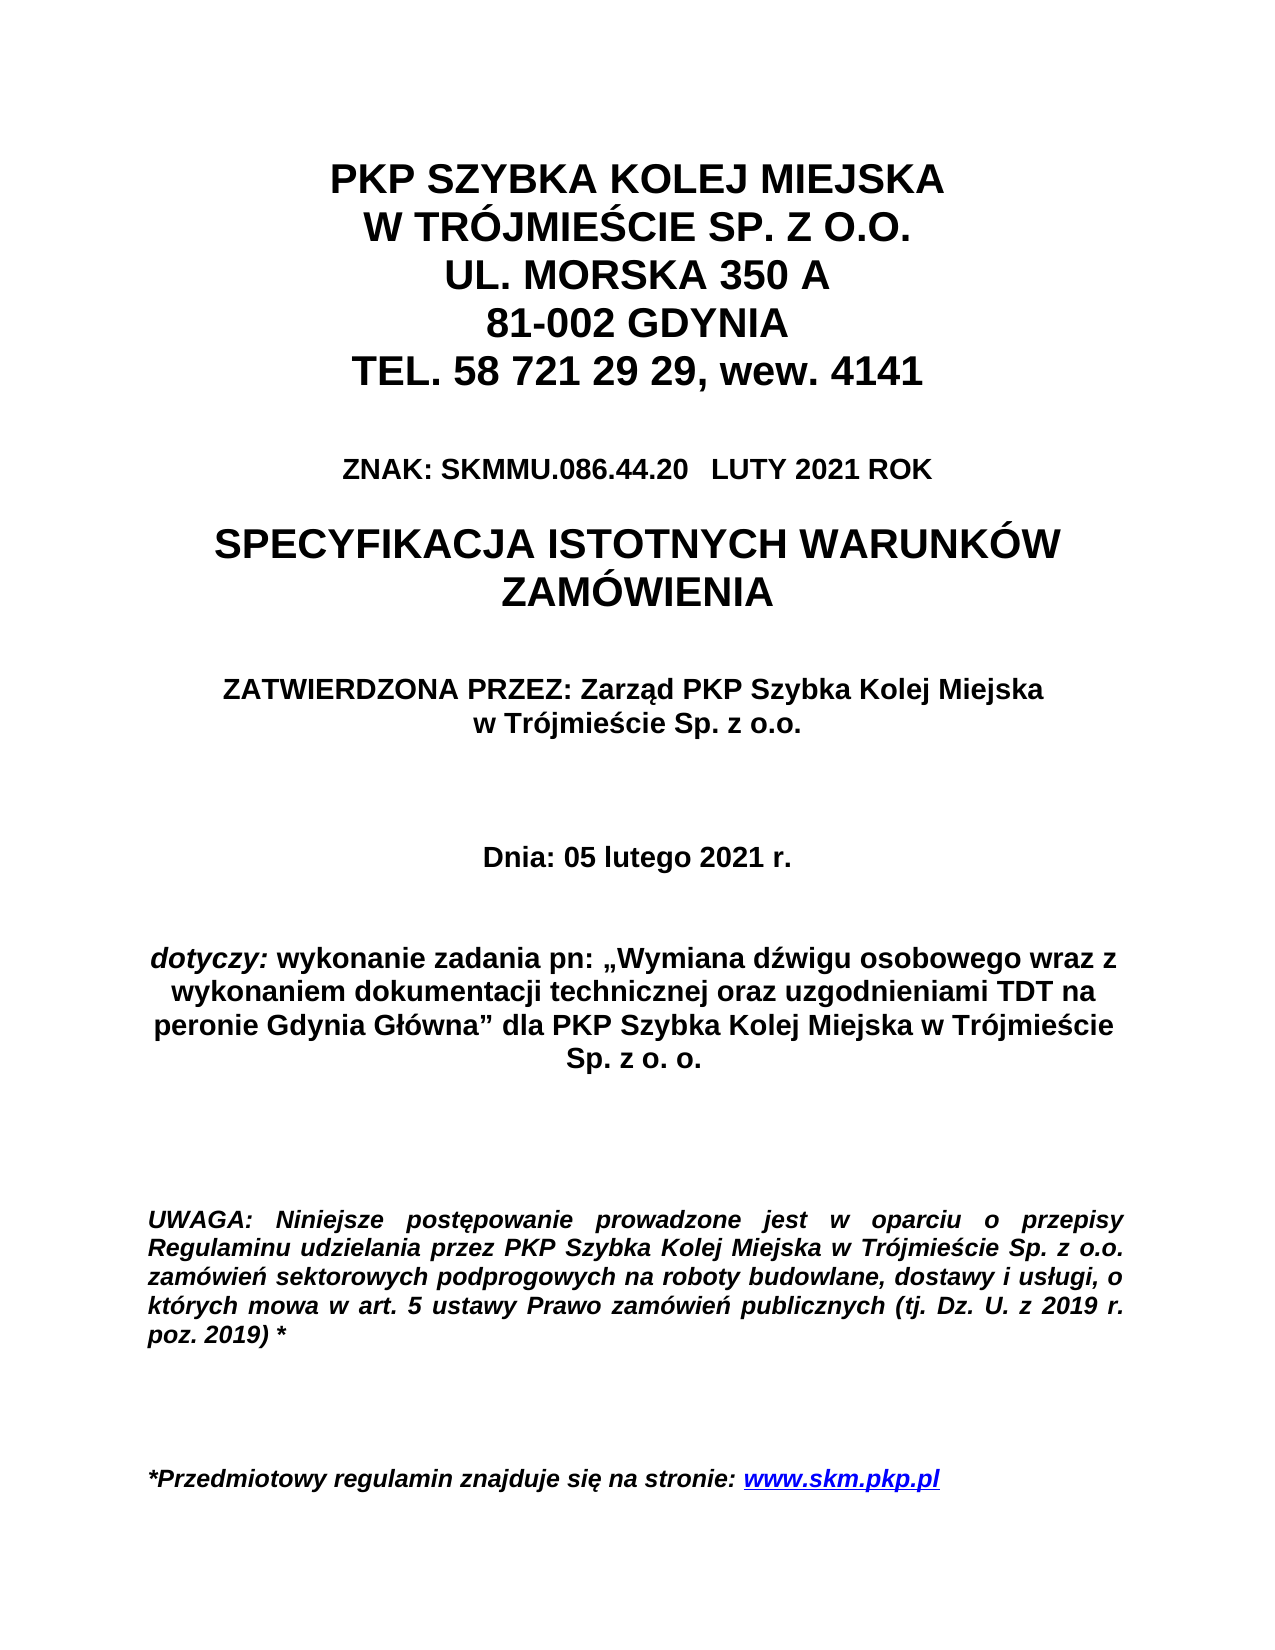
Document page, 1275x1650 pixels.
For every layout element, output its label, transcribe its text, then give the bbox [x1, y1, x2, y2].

text ZATWIERDZONA PRZEZ: Zarząd PKP Szybka Kolej Miejska w Trójmieście Sp. z o.o. [148, 672, 1127, 739]
text *Przedmiotowy regulamin znajduje się na stronie: www.skm.pkp.pl [148, 1464, 1127, 1493]
text PKP SZYBKA KOLEJ MIEJSKA [148, 155, 1127, 203]
text UWAGA: Niniejsze postępowanie prowadzone jest w oparciu o przepisy Regulaminu udzielania przez PKP Szybka Kolej Miejska w Trójmieście Sp. z o.o. zamówień sektorowych podprogowych na roboty budowlane, dostawy i usługi, o których mowa w art. 5 ustawy Prawo zamówień publicznych (tj. Dz. U. z 2019 r. poz. 2019) * [148, 1205, 1127, 1348]
text SPECYFIKACJA ISTOTNYCH WARUNKÓW ZAMÓWIENIA [148, 519, 1127, 615]
text TEL. 58 721 29 29, wew. 4141 [148, 347, 1127, 394]
text dotyczy: wykonanie zadania pn: „Wymiana dźwigu osobowego wraz z wykonaniem dokumentacji technicznej oraz uzgodnieniami TDT na peronie Gdynia Główna” dla PKP Szybka Kolej Miejska w Trójmieście Sp. z o. o. [148, 941, 1120, 1075]
text ZNAK: SKMMU.086.44.20 LUTY 2021 ROK [148, 452, 1127, 486]
text W TRÓJMIEŚCIE SP. Z O.O. [148, 203, 1127, 251]
text 81-002 GDYNIA [148, 299, 1127, 347]
text UL. MORSKA 350 A [148, 251, 1127, 299]
text Dnia: 05 lutego 2021 r. [148, 840, 1127, 874]
